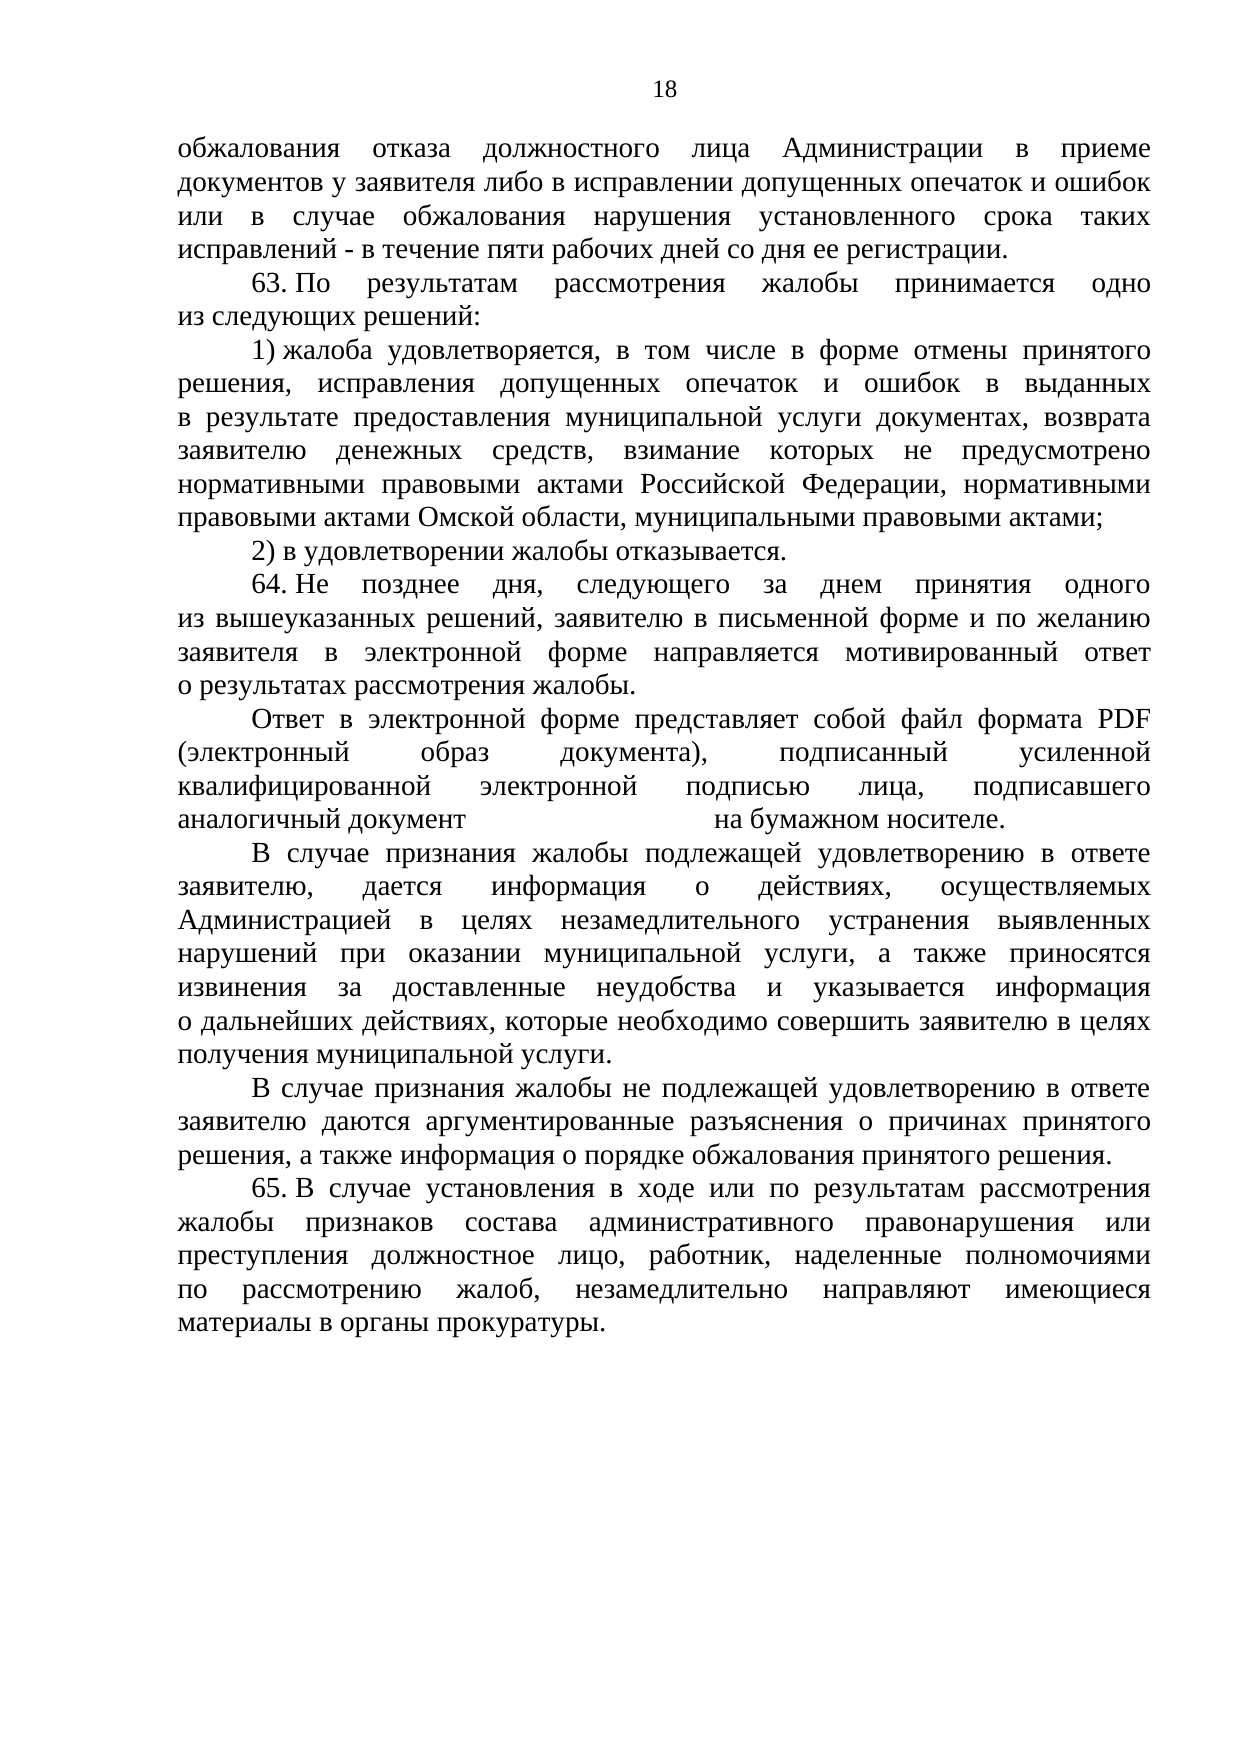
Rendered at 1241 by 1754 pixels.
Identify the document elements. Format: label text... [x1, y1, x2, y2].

text Ответ в электронной форме представляет собой файл формата PDF (электронный образ документа), подписанный усиленной квалифицированной электронной подписью лица, подписавшего аналогичный документ на бумажном носителе. [177, 701, 1152, 835]
list В случае установления в ходе или по результатам рассмотрения жалобы признаков состава административного правонарушения или преступления должностное лицо, работник, наделенные полномочиями по рассмотрению жалоб, незамедлительно направляют имеющиеся материалы в органы прокуратуры. [177, 1170, 1152, 1338]
list Не позднее дня, следующего за днем принятия одного из вышеуказанных решений, заявителю в письменной форме и по желанию заявителя в электронной форме направляется мотивированный ответ о результатах рассмотрения жалобы. [177, 567, 1152, 701]
list жалоба удовлетворяется, в том числе в форме отмены принятого решения, исправления допущенных опечаток и ошибок в выданных в результате предоставления муниципальной услуги документах, возврата заявителю денежных средств, взимание которых не предусмотрено нормативными правовыми актами Российской Федерации, нормативными правовыми актами Омской области, муниципальными правовыми актами; [177, 332, 1152, 533]
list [177, 131, 1152, 265]
text В случае признания жалобы не подлежащей удовлетворению в ответе заявителю даются аргументированные разъяснения о причинах принятого решения, а также информация о порядке обжалования принятого решения. [177, 1070, 1152, 1170]
text В случае признания жалобы подлежащей удовлетворению в ответе заявителю, дается информация о действиях, осуществляемых Администрацией в целях незамедлительного устранения выявленных нарушений при оказании муниципальной услуги, а также приносятся извинения за доставленные неудобства и указывается информация о дальнейших действиях, которые необходимо совершить заявителю в целях получения муниципальной услуги. [177, 835, 1152, 1070]
list в удовлетворении жалобы отказывается. [177, 533, 1152, 567]
list По результатам рассмотрения жалобы принимается одно из следующих решений: [177, 265, 1152, 332]
